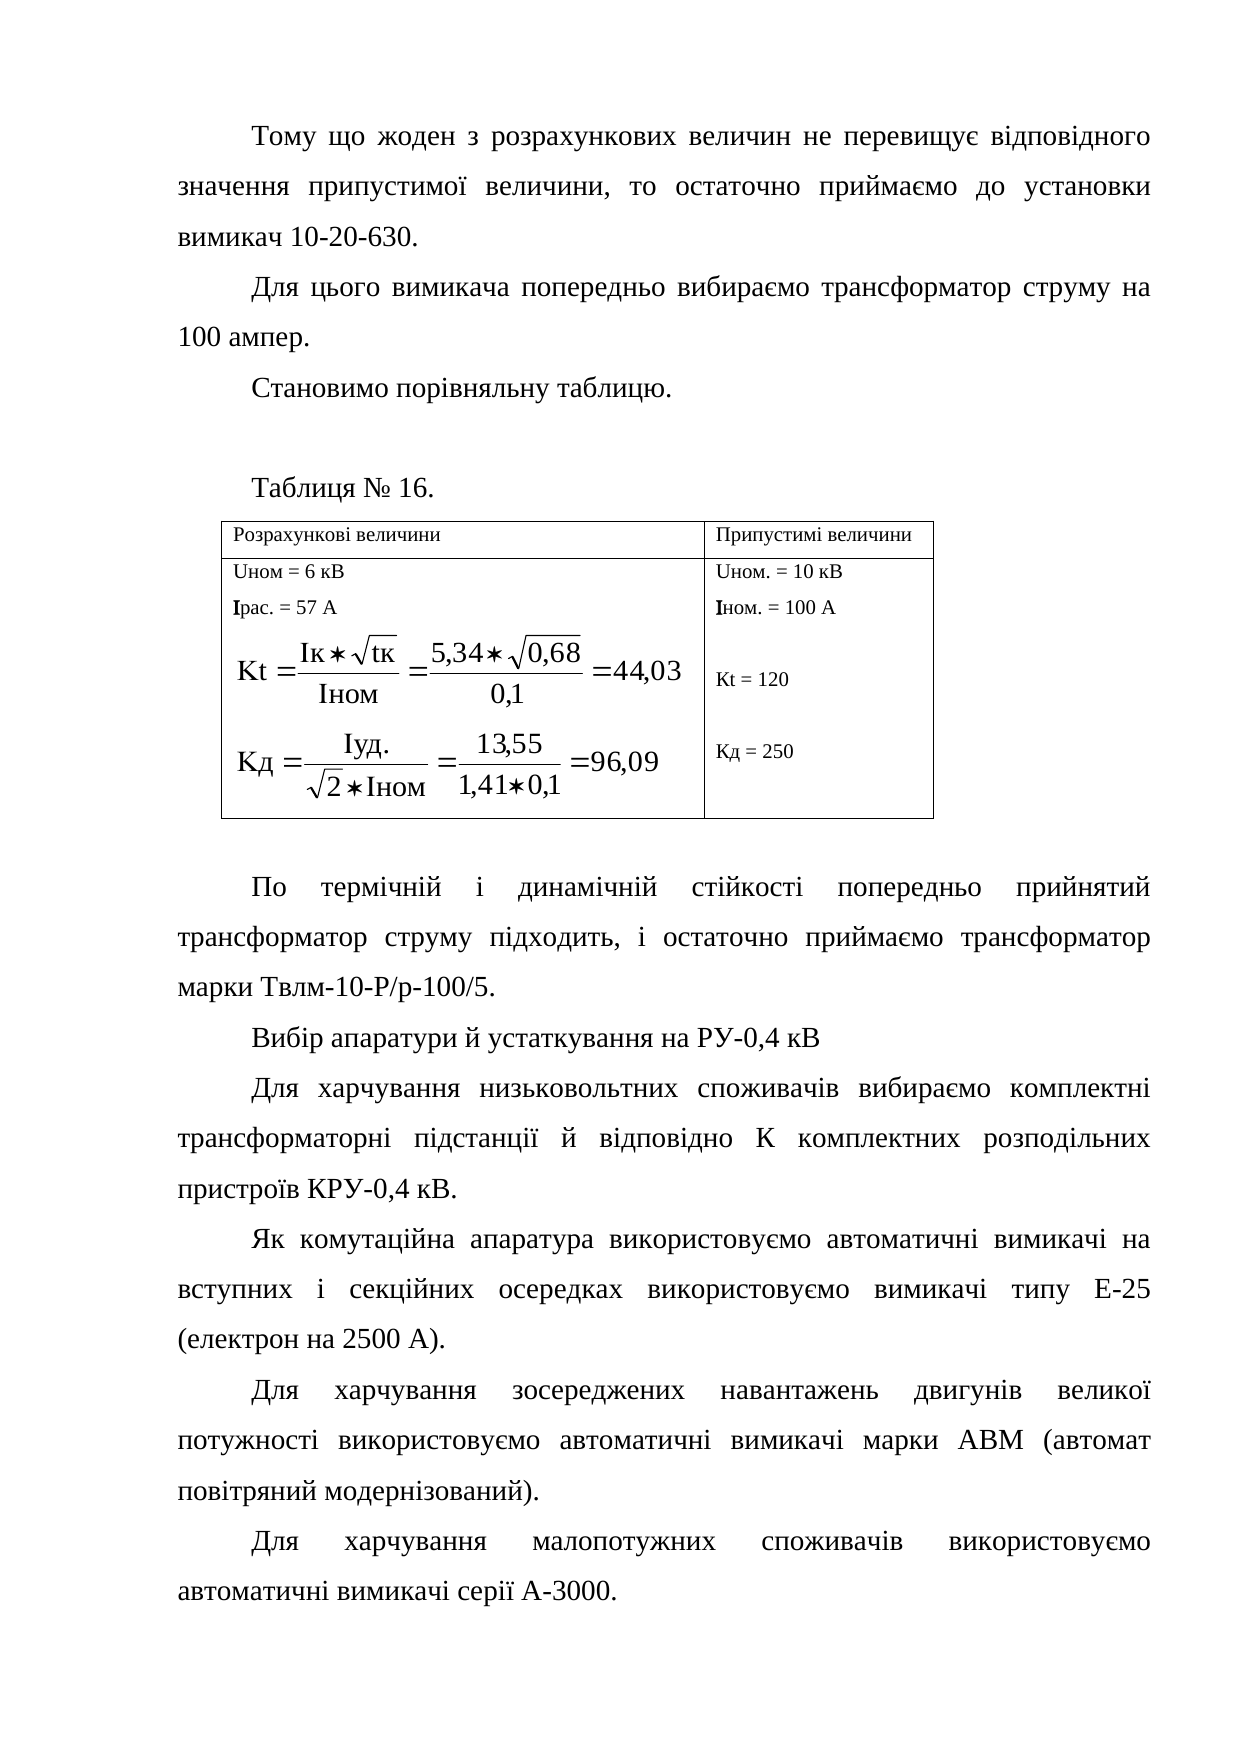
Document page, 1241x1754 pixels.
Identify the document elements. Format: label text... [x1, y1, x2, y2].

text По термічній і динамічній стійкості попередньо прийнятий трансформатор струму підходить, і остаточно приймаємо трансформатор марки Твлм-10-Р/р-100/5. [177, 869, 1152, 1003]
table_header Розрахункові величини [222, 522, 704, 558]
table_cell Uном. = 10 кВ ном. = 100 А Кt = 120 Кд = 250 [705, 559, 933, 817]
text Для харчування малопотужних споживачів використовуємо автоматичні вимикачі серії А-3000. [177, 1523, 1152, 1607]
text Як комутаційна апаратура використовуємо автоматичні вимикачі на вступних і секційних осередках використовуємо вимикачі типу Е-25 (електрон на 2500 А). [177, 1221, 1152, 1355]
text Для харчування зосереджених навантажень двигунів великої потужності використовуємо автоматичні вимикачі марки АВМ (автомат повітряний модернізований). [177, 1372, 1152, 1506]
text Для харчування низьковольтних споживачів вибираємо комплектні трансформаторні підстанції й відповідно К комплектних розподільних пристроїв КРУ-0,4 кВ. [177, 1070, 1152, 1204]
text Вибір апаратури й устаткування на РУ-0,4 кВ [177, 1020, 1152, 1053]
text Таблиця № 16. [177, 470, 1152, 504]
table_header Припустимі величини [705, 522, 933, 558]
text Для цього вимикача попередньо вибираємо трансформатор струму на 100 ампер. [177, 269, 1152, 353]
text Становимо порівняльну таблицю. [177, 370, 1152, 403]
table_cell Uном = 6 кВ рас. = 57 А [222, 559, 704, 817]
text Тому що жоден з розрахункових величин не перевищує відповідного значення припустимої величини, то остаточно приймаємо до установки вимикач 10-20-630. [177, 118, 1152, 252]
